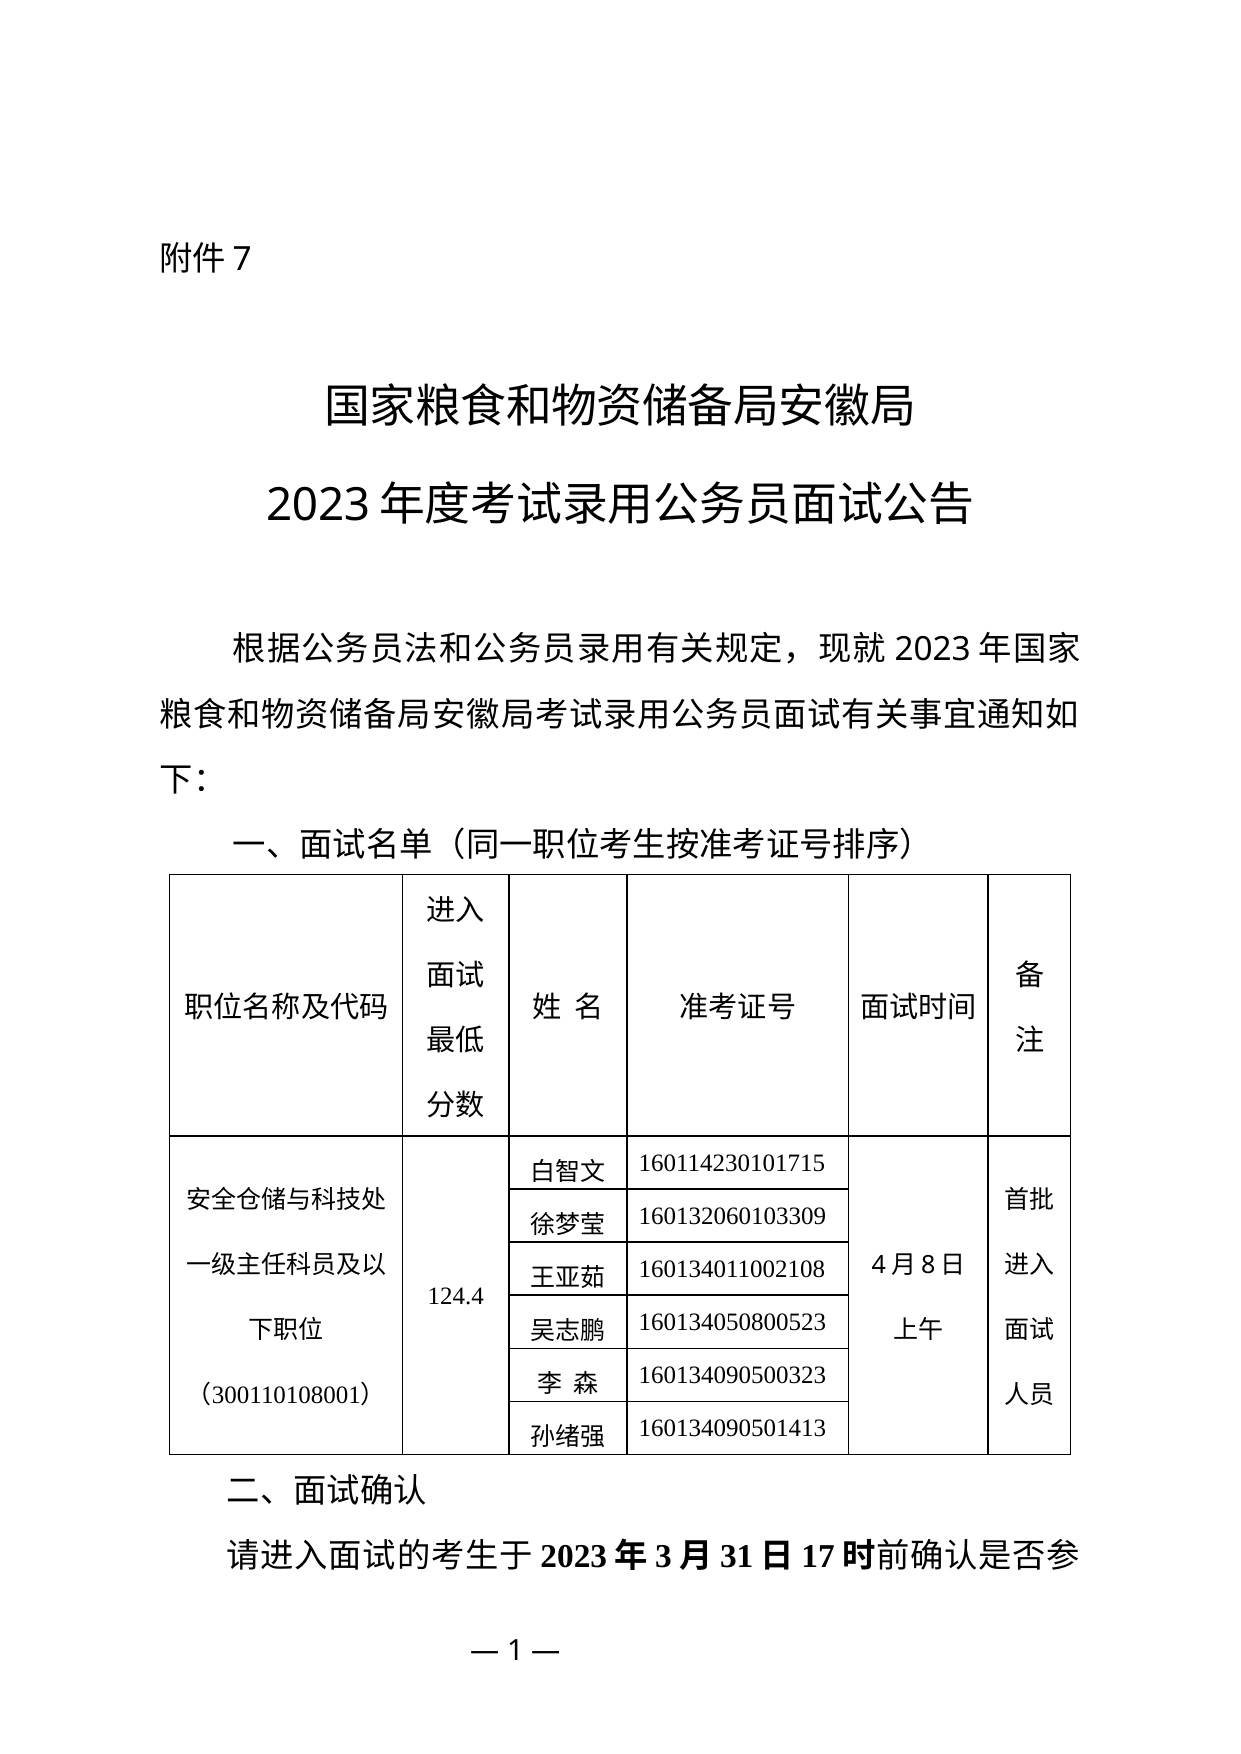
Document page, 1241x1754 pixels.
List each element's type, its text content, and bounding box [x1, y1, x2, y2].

table_cell 吴志鹏 [510, 1296, 626, 1347]
table_cell 李 森 [510, 1349, 626, 1401]
text 2023年度考试录用公务员面试公告 [159, 451, 1081, 549]
text 附件7 [159, 224, 1081, 289]
table_header 备 注 [989, 875, 1070, 1135]
table_cell 孙绪强 [510, 1402, 626, 1454]
table_header 面试时间 [849, 875, 987, 1135]
table_cell 160134050800523 [628, 1296, 848, 1347]
table_header 进入 面试 最低 分数 [403, 875, 508, 1135]
text 根据公务员法和公务员录用有关规定，现就2023年国家粮食和物资储备局安徽局考试录用公务员面试有关事宜通知如下： [159, 614, 1081, 809]
table_cell 160134011002108 [628, 1243, 848, 1294]
text 一、面试名单（同一职位考生按准考证号排序） [159, 809, 1081, 874]
text 二、面试确认 [159, 1455, 1081, 1520]
table_cell 4月8日 上午 [849, 1137, 987, 1454]
table_cell 160134090501413 [628, 1402, 848, 1454]
table_cell 160132060103309 [628, 1190, 848, 1241]
table_cell 首批进入面试人员 [989, 1137, 1070, 1454]
table_cell 160114230101715 [628, 1137, 848, 1188]
text 国家粮食和物资储备局安徽局 [159, 354, 1081, 451]
table_header 姓 名 [510, 875, 626, 1135]
table_cell 白智文 [510, 1137, 626, 1188]
table_cell 徐梦莹 [510, 1190, 626, 1241]
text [159, 1520, 1081, 1585]
table_cell 王亚茹 [510, 1243, 626, 1294]
table_header 职位名称及代码 [170, 875, 402, 1135]
table_cell 安全仓储与科技处一级主任科员及以下职位（300110108001） [170, 1137, 402, 1454]
table_cell 124.4 [403, 1137, 508, 1454]
table_header 准考证号 [628, 875, 848, 1135]
table_cell 160134090500323 [628, 1349, 848, 1401]
